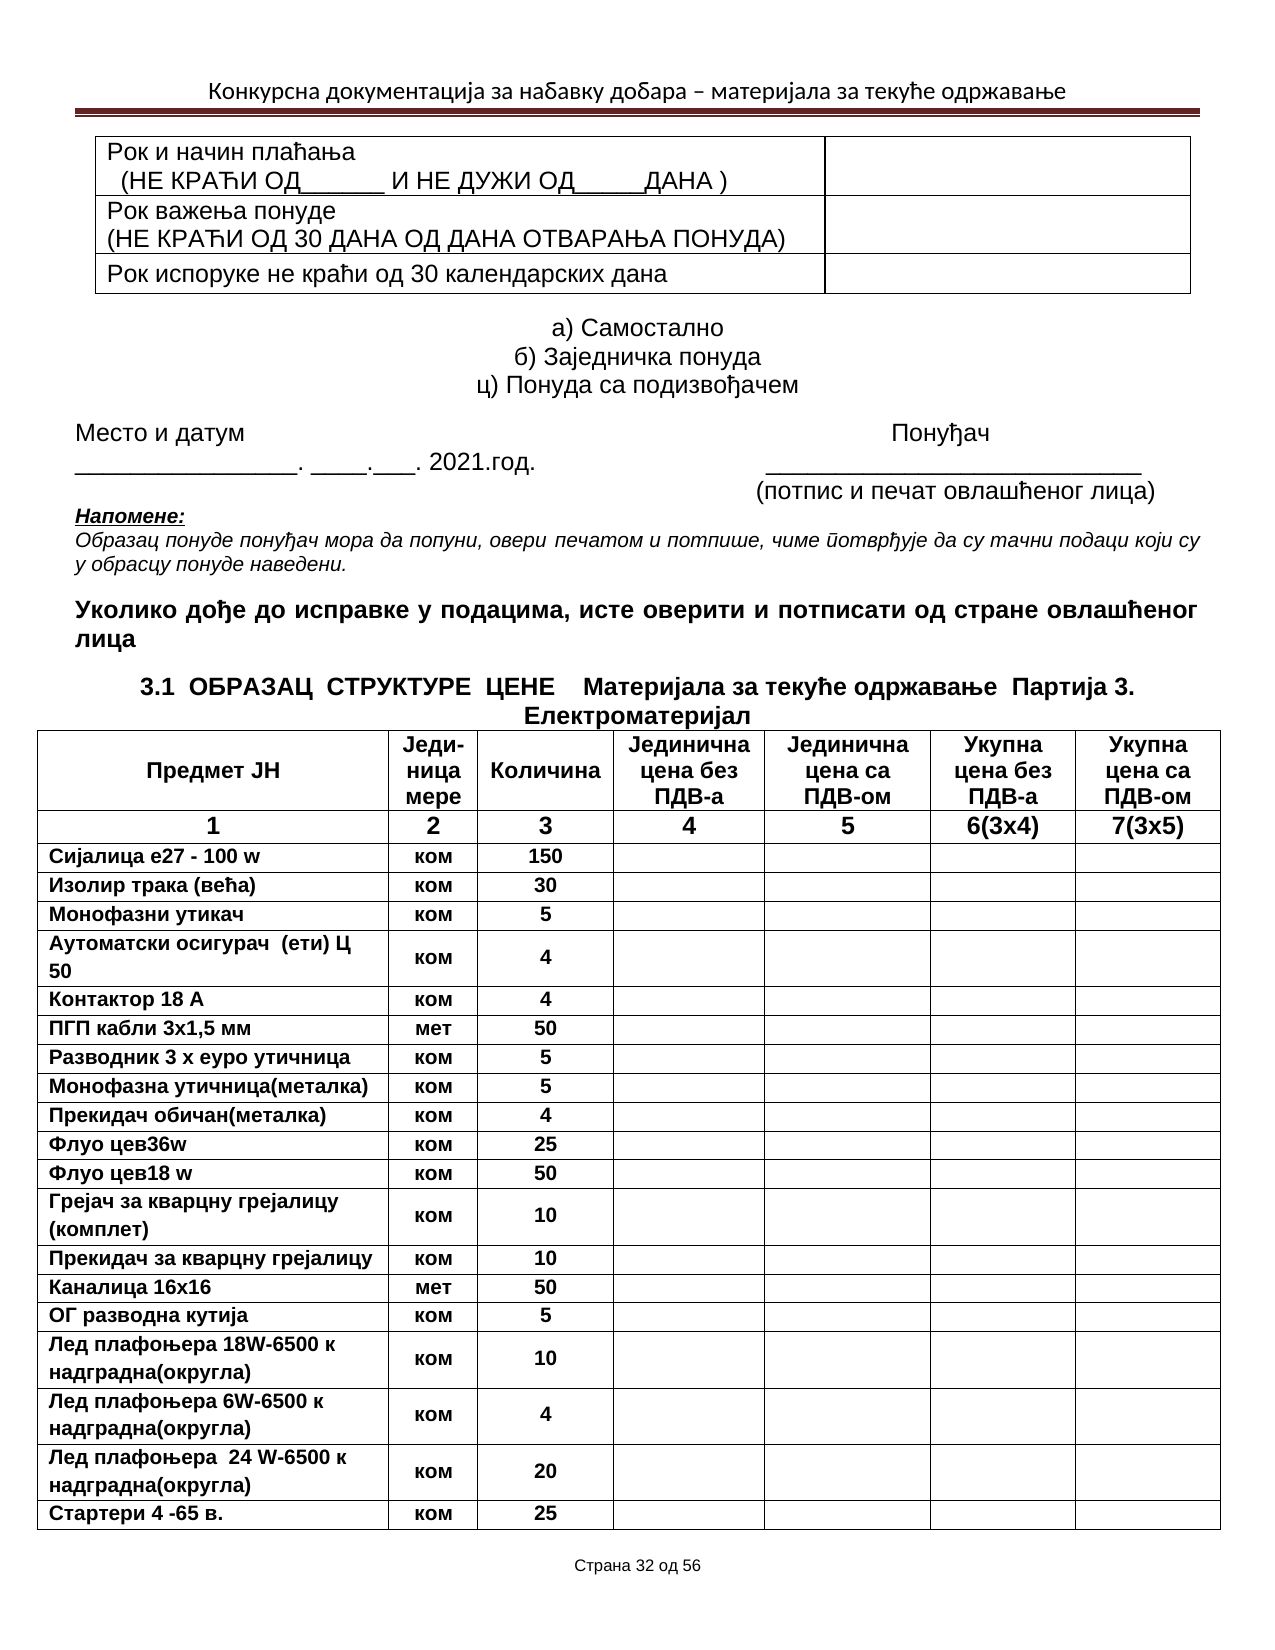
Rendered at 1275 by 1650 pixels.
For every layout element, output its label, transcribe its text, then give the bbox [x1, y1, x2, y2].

table_cell [614, 1189, 764, 1244]
table_cell [614, 1132, 764, 1159]
table_cell [765, 1016, 930, 1044]
text (потпис и печат овлашћеног лица) [75, 476, 1200, 504]
table_cell ком [389, 1389, 477, 1444]
table_cell [1076, 1332, 1220, 1387]
text ________________. ____.___. 2021.год. ___________________________ [75, 447, 1200, 476]
table_cell [1076, 1103, 1220, 1131]
table_cell Изолир трака (већа) [38, 873, 388, 901]
table_cell [614, 1103, 764, 1131]
table_cell [826, 137, 1190, 195]
table_header Јединична цена са ПДВ-ом [765, 731, 930, 810]
table_cell [765, 873, 930, 901]
table_cell Контактор 18 A [38, 987, 388, 1015]
table_cell ком [389, 1303, 477, 1331]
table_cell [931, 1132, 1075, 1159]
table_cell [765, 1389, 930, 1444]
table_cell [1076, 1501, 1220, 1529]
table_cell 6(3х4) [931, 811, 1075, 843]
table_cell [614, 902, 764, 930]
table_cell [1076, 844, 1220, 872]
table_cell [1076, 931, 1220, 986]
table_cell [765, 1160, 930, 1188]
table_cell 5 [478, 1045, 613, 1073]
table_cell [931, 1389, 1075, 1444]
table_cell [765, 1189, 930, 1244]
table_cell [765, 1074, 930, 1102]
table_cell 10 [478, 1332, 613, 1387]
table_cell [765, 987, 930, 1015]
table_cell [931, 844, 1075, 872]
table_cell ком [389, 931, 477, 986]
text Уколико дође до исправке у подацима, исте оверити и потписати од стране овлашћеног лица [75, 595, 1200, 653]
table_cell ком [389, 1045, 477, 1073]
table_cell ПГП кабли 3х1,5 мм [38, 1016, 388, 1044]
table_cell Сијалица е27 - 100 w [38, 844, 388, 872]
table_cell ком [389, 1332, 477, 1387]
table_cell [614, 931, 764, 986]
table_cell [1076, 1045, 1220, 1073]
table_header Количина [478, 731, 613, 810]
table_cell Лед плафоњера 24 W-6500 к надградна(округла) [38, 1445, 388, 1500]
table_cell [1076, 1074, 1220, 1102]
table_cell Рок и начин плаћања (НЕ КРАЋИ ОД______ И НЕ ДУЖИ ОД_____ДАНА ) [96, 137, 824, 195]
table_cell Флуо цев18 w [38, 1160, 388, 1188]
table_cell ком [389, 873, 477, 901]
table_cell [1076, 1246, 1220, 1273]
table_cell 4 [614, 811, 764, 843]
table_cell ком [389, 1132, 477, 1159]
table_cell 4 [478, 931, 613, 986]
table_cell [931, 1160, 1075, 1188]
table_cell 10 [478, 1246, 613, 1273]
table_cell Аутоматски осигурач (ети) Ц 50 [38, 931, 388, 986]
table_cell Монофазна утичница(металка) [38, 1074, 388, 1102]
table_cell [931, 1332, 1075, 1387]
table_cell ком [389, 902, 477, 930]
table_cell [614, 844, 764, 872]
table_cell ком [389, 1189, 477, 1244]
table_cell [614, 1045, 764, 1073]
table_cell [931, 1103, 1075, 1131]
table_cell [765, 1275, 930, 1302]
table_cell 4 [478, 987, 613, 1015]
table_cell ком [389, 1074, 477, 1102]
table_cell [1076, 1016, 1220, 1044]
table_cell [1076, 873, 1220, 901]
table_cell ком [389, 987, 477, 1015]
table_cell ком [389, 1445, 477, 1500]
table_cell Лед плафоњера 6W-6500 к надградна(округла) [38, 1389, 388, 1444]
table_header Предмет ЈН [38, 731, 388, 810]
table_cell [826, 196, 1190, 253]
table_cell ком [389, 1160, 477, 1188]
table_cell ком [389, 844, 477, 872]
table_cell [931, 902, 1075, 930]
table_cell Монофазни утикач [38, 902, 388, 930]
table_cell 5 [478, 1303, 613, 1331]
table_cell Рок важења понуде (НЕ КРАЋИ ОД 30 ДАНА ОД ДАНА ОТВАРАЊА ПОНУДА) [96, 196, 824, 253]
table_cell [614, 873, 764, 901]
table_cell 25 [478, 1501, 613, 1529]
table_cell 30 [478, 873, 613, 901]
table_cell Рок испоруке не краћи од 30 календарских дана [96, 254, 824, 292]
table_cell [931, 1303, 1075, 1331]
table_cell Флуо цев36w [38, 1132, 388, 1159]
table_cell Грејач за кварцну грејалицу (комплет) [38, 1189, 388, 1244]
table_cell [1076, 1160, 1220, 1188]
table_cell [765, 1445, 930, 1500]
table_cell [765, 1246, 930, 1273]
table_header Укупна цена са ПДВ-ом [1076, 731, 1220, 810]
table_cell [765, 902, 930, 930]
table_cell 5 [478, 902, 613, 930]
table_cell [614, 1160, 764, 1188]
table_cell [614, 1016, 764, 1044]
table_cell Стартери 4 -65 в. [38, 1501, 388, 1529]
table_cell [931, 873, 1075, 901]
table_cell [765, 1303, 930, 1331]
table_cell 50 [478, 1275, 613, 1302]
table_cell ОГ разводна кутија [38, 1303, 388, 1331]
text Образац понуде понуђач мора да попуни, овери печатом и потпише, чиме потврђује да су тачни подаци који су у обрасцу понуде наведени. [75, 528, 1200, 576]
text б) Заједничка понуда [75, 341, 1200, 370]
table_cell [826, 254, 1190, 292]
table_cell [614, 1332, 764, 1387]
text а) Самостално [75, 313, 1200, 341]
table_cell [1076, 1445, 1220, 1500]
table_cell мет [389, 1016, 477, 1044]
table_cell 5 [478, 1074, 613, 1102]
table_cell Прекидач обичан(металка) [38, 1103, 388, 1131]
table_cell [765, 1501, 930, 1529]
table_cell ком [389, 1246, 477, 1273]
table_cell [1076, 902, 1220, 930]
table_cell [614, 1303, 764, 1331]
table_cell 7(3х5) [1076, 811, 1220, 843]
table_cell 2 [389, 811, 477, 843]
table_cell [1076, 1303, 1220, 1331]
table_cell 50 [478, 1016, 613, 1044]
table_cell 10 [478, 1189, 613, 1244]
table_cell 1 [38, 811, 388, 843]
table_cell [614, 1074, 764, 1102]
table_cell ком [389, 1103, 477, 1131]
table_cell [765, 1132, 930, 1159]
table_cell [614, 987, 764, 1015]
text Напомене: [75, 504, 1200, 528]
table_cell [614, 1501, 764, 1529]
text 3.1 ОБРАЗAЦ СТРУКТУРЕ ЦЕНЕ Материјала за текуће одржавање Партија 3. Електроматеријал [75, 672, 1200, 729]
table_cell [765, 844, 930, 872]
table_cell [931, 1045, 1075, 1073]
table_cell [931, 987, 1075, 1015]
table_cell [931, 1501, 1075, 1529]
table_cell мет [389, 1275, 477, 1302]
table_header Јединична цена без ПДВ-а [614, 731, 764, 810]
table_cell [931, 1189, 1075, 1244]
table_cell 20 [478, 1445, 613, 1500]
table_cell [931, 931, 1075, 986]
table_cell [614, 1389, 764, 1444]
table_cell 25 [478, 1132, 613, 1159]
table_cell [765, 1332, 930, 1387]
table_cell Каналица 16х16 [38, 1275, 388, 1302]
table_cell 4 [478, 1103, 613, 1131]
table_cell [931, 1246, 1075, 1273]
table_cell [614, 1275, 764, 1302]
table_cell [1076, 1389, 1220, 1444]
table_cell [1076, 1132, 1220, 1159]
table_cell [931, 1275, 1075, 1302]
table_cell 4 [478, 1389, 613, 1444]
text ц) Понуда са подизвођачем [75, 370, 1200, 399]
table_cell [765, 1045, 930, 1073]
table_cell Лед плафоњера 18W-6500 к надградна(округла) [38, 1332, 388, 1387]
table_cell 3 [478, 811, 613, 843]
table_cell [765, 931, 930, 986]
table_cell 150 [478, 844, 613, 872]
table_cell [614, 1445, 764, 1500]
table_cell [614, 1246, 764, 1273]
table_cell [931, 1016, 1075, 1044]
table_cell [1076, 987, 1220, 1015]
table_cell Прекидач за кварцну грејалицу [38, 1246, 388, 1273]
table_cell [765, 1103, 930, 1131]
table_cell [1076, 1189, 1220, 1244]
table_cell [931, 1445, 1075, 1500]
text Место и датум Понуђач [75, 418, 1200, 447]
table_cell [931, 1074, 1075, 1102]
table_header Укупна цена без ПДВ-а [931, 731, 1075, 810]
table_header Једи- ница мере [389, 731, 477, 810]
table_cell ком [389, 1501, 477, 1529]
table_cell [1076, 1275, 1220, 1302]
table_cell 50 [478, 1160, 613, 1188]
table_cell 5 [765, 811, 930, 843]
table_cell Разводник 3 х еуро утичница [38, 1045, 388, 1073]
